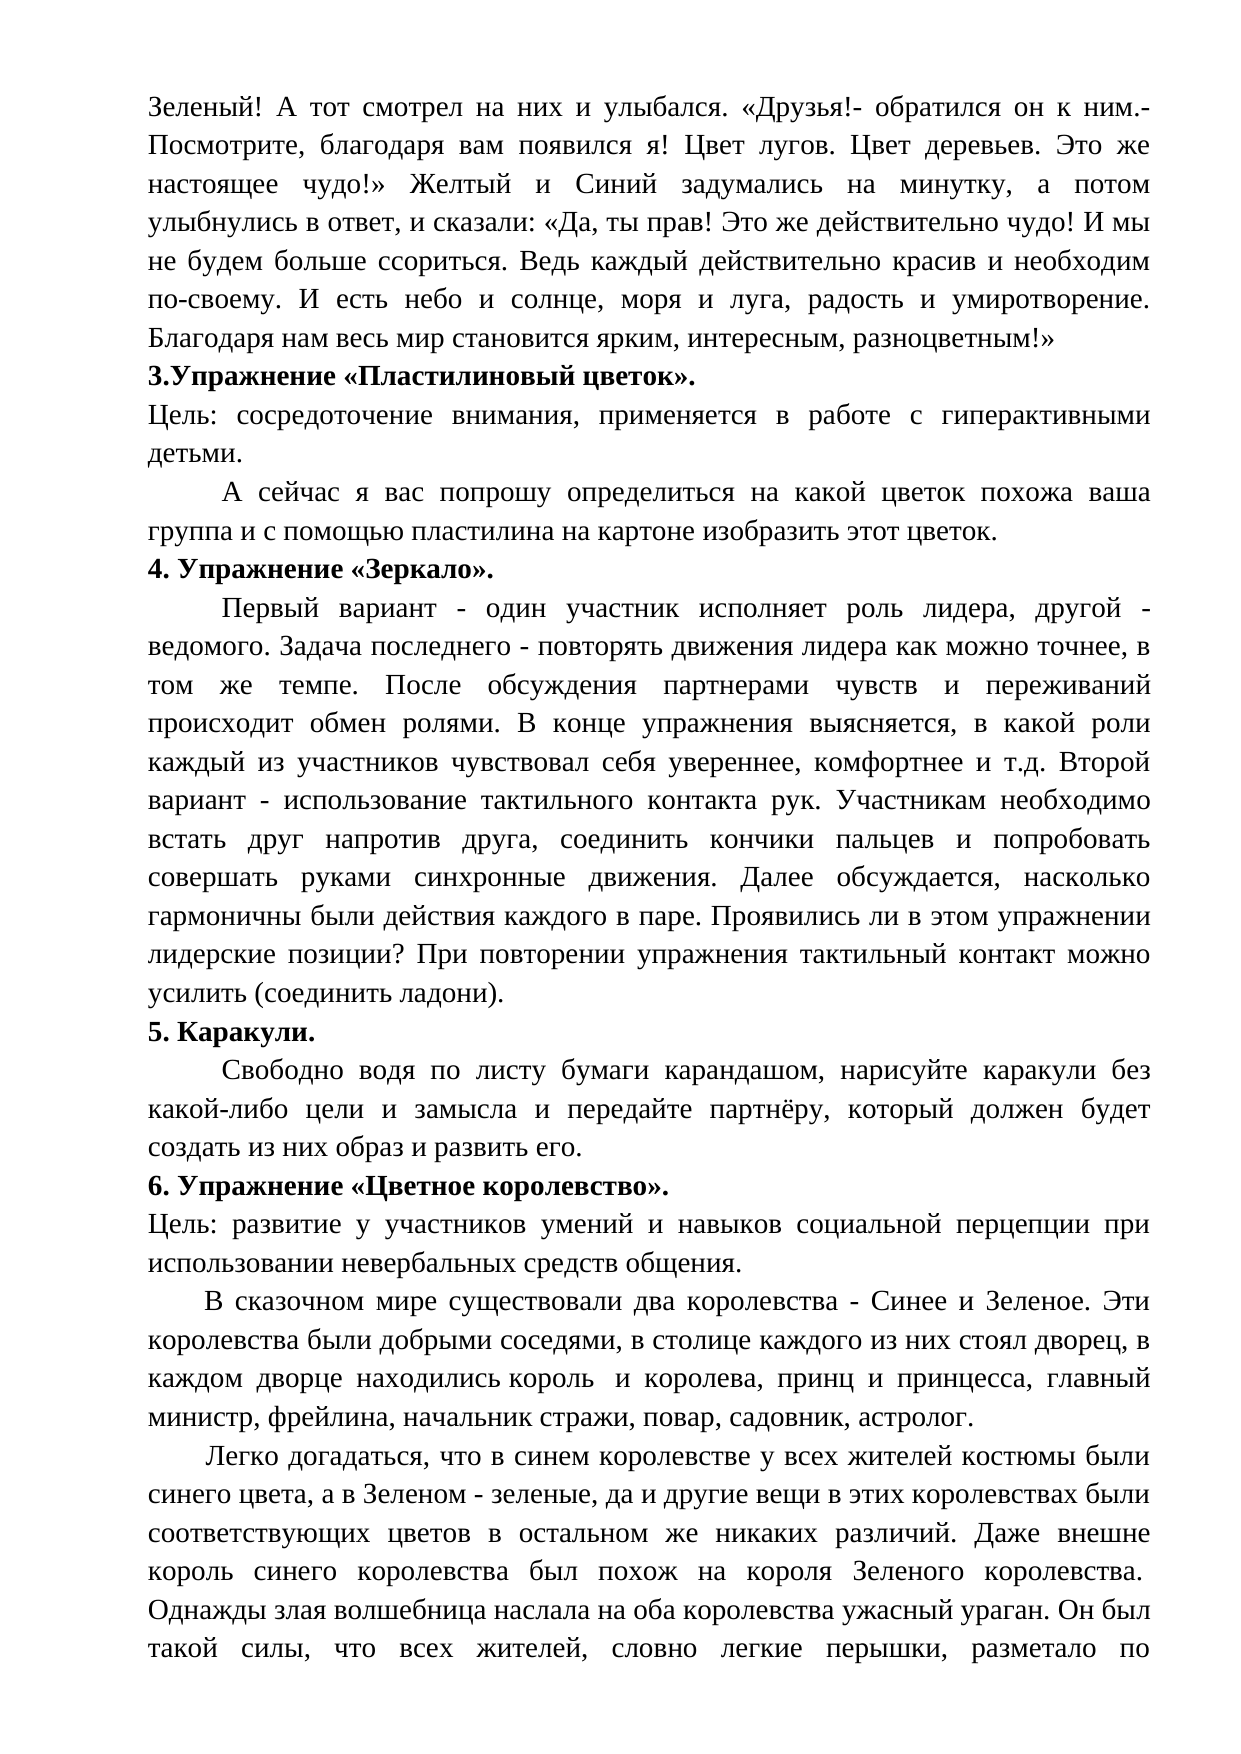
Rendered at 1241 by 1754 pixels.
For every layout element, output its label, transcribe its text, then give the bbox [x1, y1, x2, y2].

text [148, 1438, 1152, 1664]
text Цель: развитие у участников умений и навыков социальной перцепции при использовании невербальных средств общения. [148, 1206, 1152, 1278]
text 4. Упражнение «Зеркало». [148, 551, 1152, 585]
text 5. Каракули. [148, 1014, 1152, 1047]
text А сейчас я вас попрошу определиться на какой цветок похожа ваша группа и с помощью пластилина на картоне изобразить этот цветок. [148, 474, 1152, 546]
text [148, 89, 1152, 353]
text Первый вариант - один участник исполняет роль лидера, другой - ведомого. Задача последнего - повторять движения лидера как можно точнее, в том же темпе. После обсуждения партнерами чувств и переживаний происходит обмен ролями. В конце упражнения выясняется, в какой роли каждый из участников чувствовал себя увереннее, комфортнее и т.д. Второй вариант - использование тактильного контакта рук. Участникам необходимо встать друг напротив друга, соединить кончики пальцев и попробовать совершать руками синхронные движения. Далее обсуждается, насколько гармоничны были действия каждого в паре. Проявились ли в этом упражнении лидерские позиции? При повторении упражнения тактильный контакт можно усилить (соединить ладони). [148, 590, 1152, 1009]
text 6. Упражнение «Цветное королевство». [148, 1168, 1152, 1201]
text Цель: сосредоточение внимания, применяется в работе с гиперактивными детьми. [148, 397, 1152, 469]
text 3.Упражнение «Пластилиновый цветок». [148, 358, 1152, 392]
text Свободно водя по листу бумаги карандашом, нарисуйте каракули без какой-либо цели и замысла и передайте партнёру, который должен будет создать из них образ и развить его. [148, 1052, 1152, 1163]
text В сказочном мире существовали два королевства - Синее и Зеленое. Эти королевства были добрыми соседями, в столице каждого из них стоял дворец, в каждом дворце находились король и королева, принц и принцесса, главный министр, фрейлина, начальник стражи, повар, садовник, астролог. [148, 1283, 1152, 1433]
